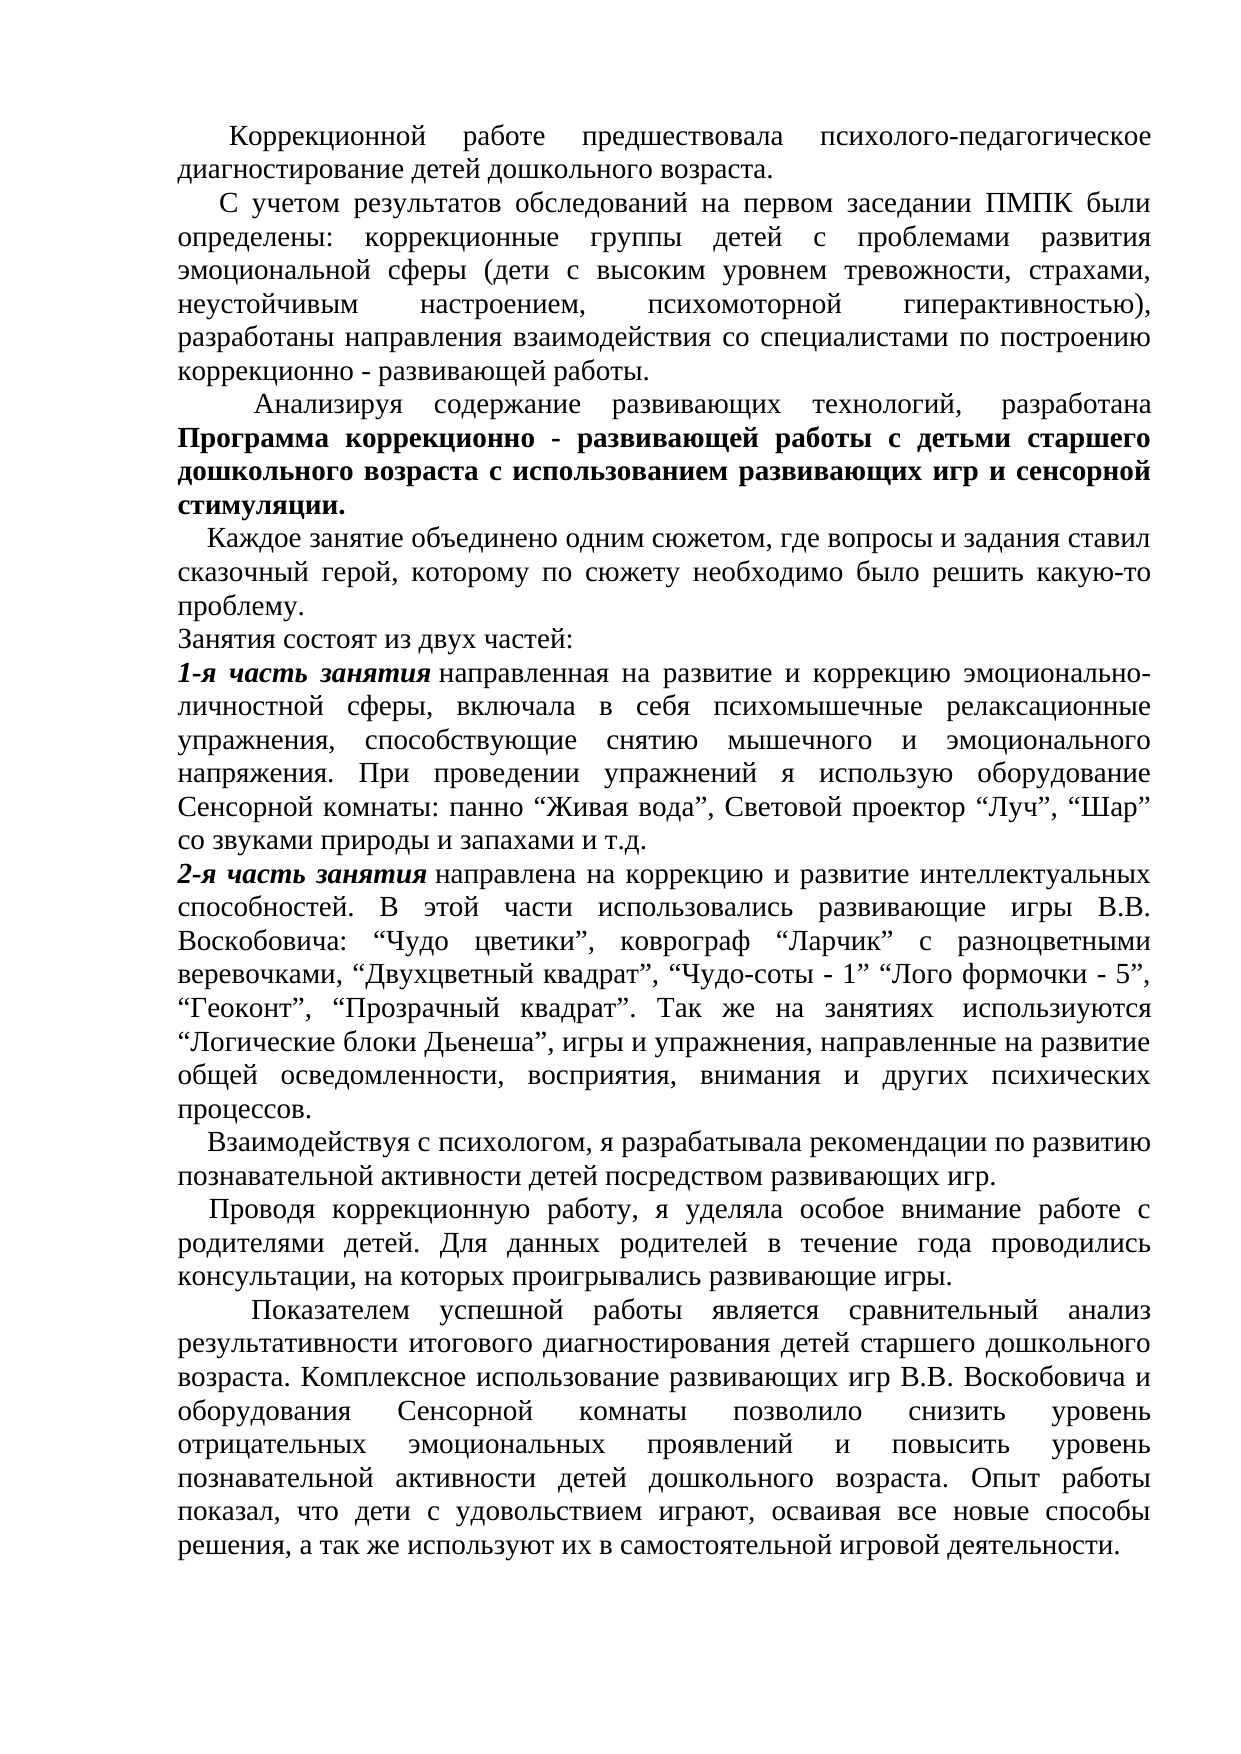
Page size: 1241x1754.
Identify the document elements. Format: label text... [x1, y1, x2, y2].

text С учетом результатов обследований на первом заседании ПМПК были определены: коррекционные группы детей с проблемами развития эмоциональной сферы (дети с высоким уровнем тревожности, страхами, неустойчивым настроением, психомоторной гиперактивностью), разработаны направления взаимодействия со специалистами по построению коррекционно - развивающей работы. [177, 185, 1152, 386]
text Коррекционной работе предшествовала психолого-педагогическое диагностирование детей дошкольного возраста. [177, 118, 1152, 185]
text Проводя коррекционную работу, я уделяла особое внимание работе с родителями детей. Для данных родителей в течение года проводились консультации, на которых проигрывались развивающие игры. [177, 1191, 1152, 1292]
text Занятия состоят из двух частей: [177, 621, 1152, 655]
text 1-я часть занятия направленная на развитие и коррекцию эмоционально-личностной сферы, включала в себя психомышечные релаксационные упражнения, способствующие снятию мышечного и эмоционального напряжения. При проведении упражнений я использую оборудование Сенсорной комнаты: панно “Живая вода”, Световой проектор “Луч”, “Шар” со звуками природы и запахами и т.д. [177, 655, 1152, 856]
text Каждое занятие объединено одним сюжетом, где вопросы и задания ставил сказочный герой, которому по сюжету необходимо было решить какую-то проблему. [177, 521, 1152, 621]
text Показателем успешной работы является сравнительный анализ результативности итогового диагностирования детей старшего дошкольного возраста. Комплексное использование развивающих игр В.В. Воскобовича и оборудования Сенсорной комнаты позволило снизить уровень отрицательных эмоциональных проявлений и повысить уровень познавательной активности детей дошкольного возраста. Опыт работы показал, что дети с удовольствием играют, осваивая все новые способы решения, а так же используют их в самостоятельной игровой деятельности. [177, 1292, 1152, 1560]
text 2-я часть занятия направлена на коррекцию и развитие интеллектуальных способностей. В этой части использовались развивающие игры В.В. Воскобовича: “Чудо цветики”, коврограф “Ларчик” с разноцветными веревочками, “Двухцветный квадрат”, “Чудо-соты - 1” “Лого формочки - 5”, “Геоконт”, “Прозрачный квадрат”. Так же на занятиях использиуются “Логические блоки Дьенеша”, игры и упражнения, направленные на развитие общей осведомленности, восприятия, внимания и других психических процессов. [177, 856, 1152, 1124]
text Анализируя содержание развивающих технологий, разработана Программа коррекционно - развивающей работы с детьми старшего дошкольного возраста с использованием развивающих игр и сенсорной стимуляции. [177, 386, 1152, 521]
text Взаимодействуя с психологом, я разрабатывала рекомендации по развитию познавательной активности детей посредством развивающих игр. [177, 1124, 1152, 1191]
